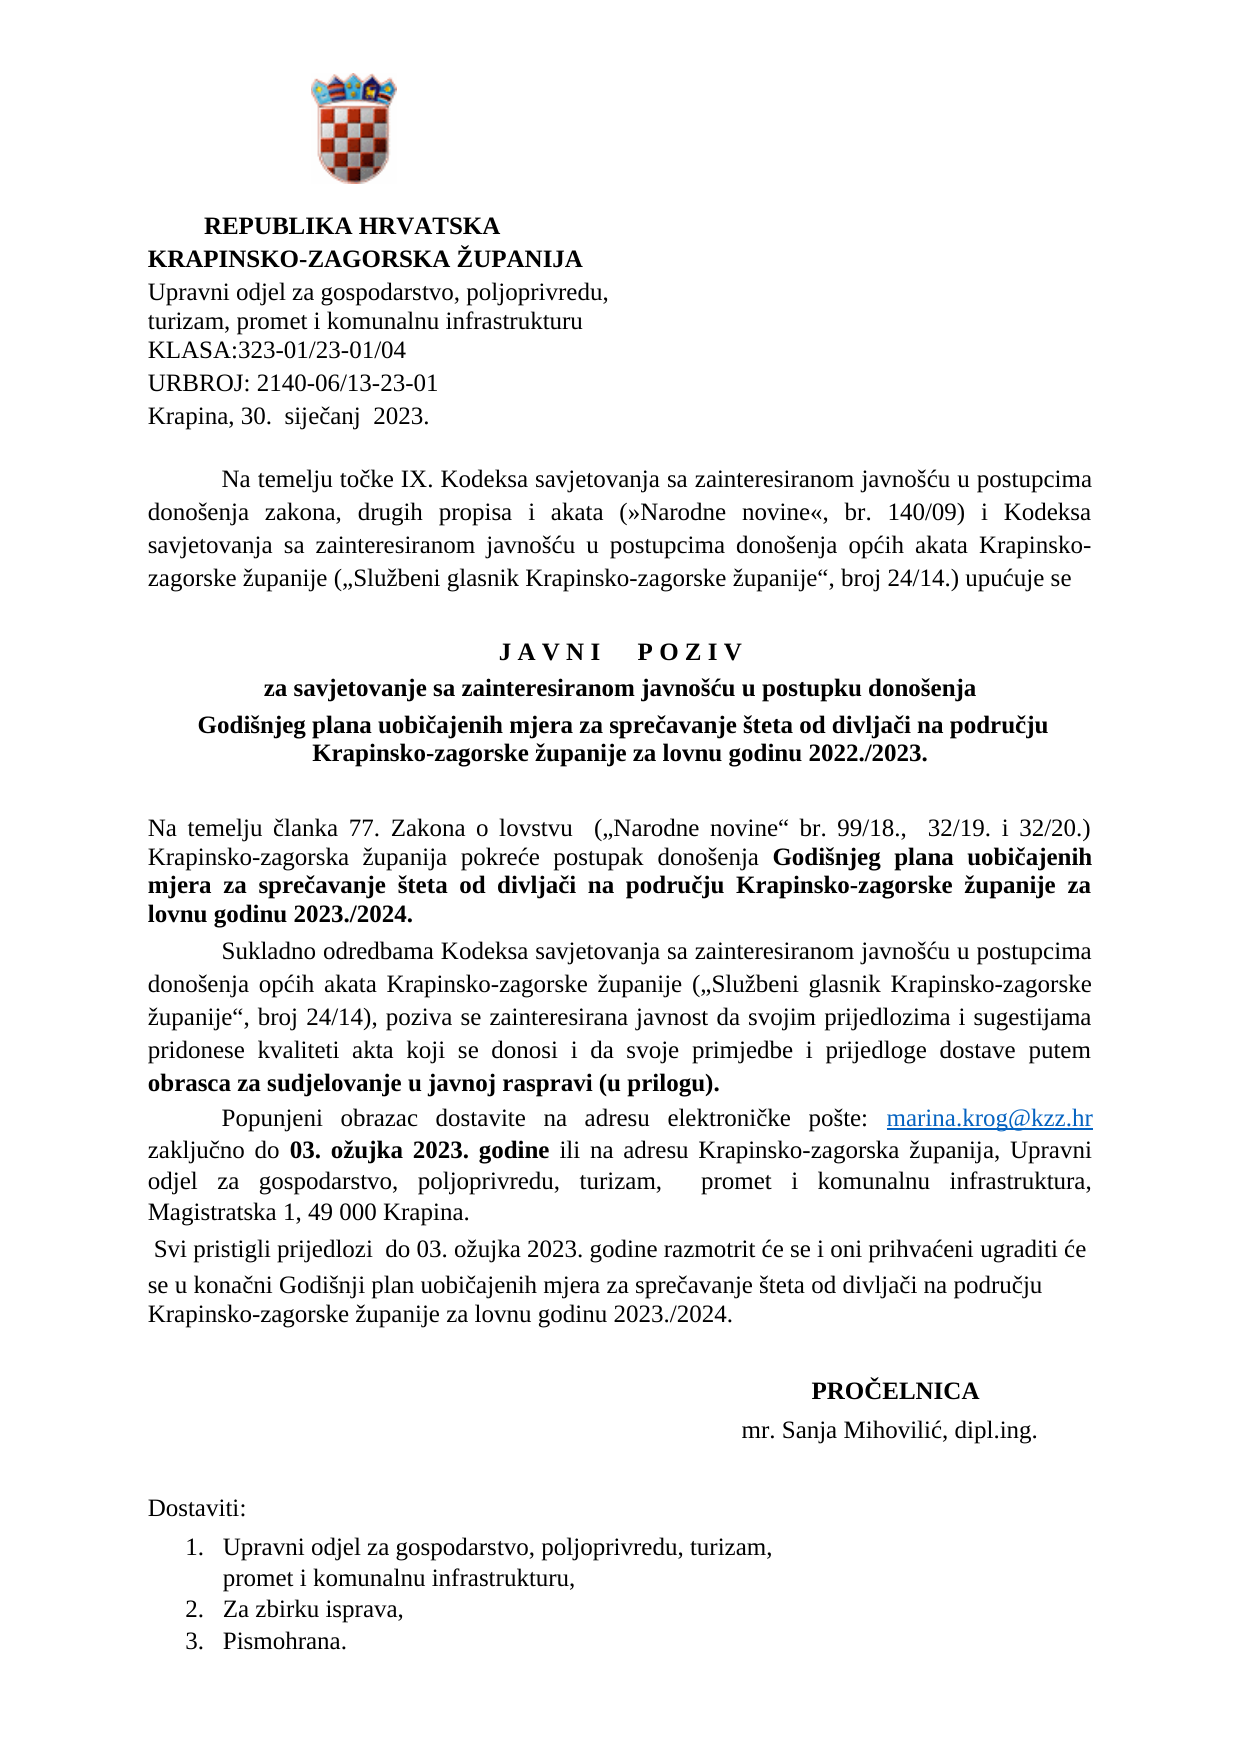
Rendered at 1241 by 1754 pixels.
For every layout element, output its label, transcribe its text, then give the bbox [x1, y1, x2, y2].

text REPUBLIKA HRVATSKA KRAPINSKO-ZAGORSKA ŽUPANIJA [148, 211, 1093, 273]
text Dostaviti: [148, 1490, 1093, 1522]
text Krapina, 30. siječanj 2023. [148, 401, 1093, 429]
text Sukladno odredbama Kodeksa savjetovanja sa zainteresiranom javnošću u postupcima donošenja općih akata Krapinsko-zagorske županije („Službeni glasnik Krapinsko-zagorske županije“, broj 24/14), poziva se zainteresirana javnost da svojim prijedlozima i sugestijama pridonese kvaliteti akta koji se donosi i da svoje primjedbe i prijedloge dostave putem obrasca za sudjelovanje u javnoj raspravi (u prilogu). [148, 936, 1093, 1097]
text Popunjeni obrazac dostavite na adresu elektroničke pošte: marina.krog@kzz.hr zaključno do 03. ožujka 2023. godine ili na adresu Krapinsko-zagorska županija, Upravni odjel za gospodarstvo, poljoprivredu, turizam, promet i komunalnu infrastruktura, Magistratska 1, 49 000 Krapina. [148, 1101, 1093, 1226]
text URBROJ: 2140-06/13-23-01 [148, 368, 1093, 397]
list Pismohrana. [185, 1623, 1093, 1654]
text mr. Sanja Mihovilić, dipl.ing. [148, 1412, 1093, 1443]
text turizam, promet i komunalnu infrastrukturu [148, 306, 1093, 335]
text Na temelju točke IX. Kodeksa savjetovanja sa zainteresiranom javnošću u postupcima donošenja zakona, drugih propisa i akata (»Narodne novine«, br. 140/09) i Kodeksa savjetovanja sa zainteresiranom javnošću u postupcima donošenja općih akata Krapinsko-zagorske županije („Službeni glasnik Krapinsko-zagorske županije“, broj 24/14.) upućuje se [148, 558, 1093, 591]
text Na temelju članka 77. Zakona o lovstvu („Narodne novine“ br. 99/18., 32/19. i 32/20.) Krapinsko-zagorska županija pokreće postupak donošenja Godišnjeg plana uobičajenih mjera za sprečavanje šteta od divljači na području Krapinsko-zagorske županije za lovnu godinu 2023./2024. [148, 813, 1093, 928]
text PROČELNICA [811, 1373, 1093, 1404]
text za savjetovanje sa zainteresiranom javnošću u postupku donošenja [148, 673, 1093, 702]
list Upravni odjel za gospodarstvo, poljoprivredu, turizam, [185, 1529, 1093, 1561]
text Upravni odjel za gospodarstvo, poljoprivredu, [148, 277, 1093, 306]
text Godišnjeg plana uobičajenih mjera za sprečavanje šteta od divljači na području Krapinsko-zagorske županije za lovnu godinu 2022./2023. [148, 710, 1093, 767]
list promet i komunalnu infrastrukturu, [223, 1561, 1093, 1592]
text se u konačni Godišnji plan uobičajenih mjera za sprečavanje šteta od divljači na području Krapinsko-zagorske županije za lovnu godinu 2023./2024. [148, 1270, 1093, 1328]
picture [311, 73, 397, 184]
list Za zbirku isprava, [185, 1592, 1093, 1623]
text J A V N I P O Z I V [148, 637, 1093, 665]
text KLASA:323-01/23-01/04 [148, 335, 1093, 363]
text Na temelju točke IX. Kodeksa savjetovanja sa zainteresiranom javnošću u postupcima donošenja zakona, drugih propisa i akata (»Narodne novine«, br. 140/09) i Kodeksa savjetovanja sa zainteresiranom javnošću u postupcima donošenja općih akata Krapinsko-zagorske županije („Službeni glasnik Krapinsko-zagorske županije“, broj 24/14.) upućuje se [148, 464, 1093, 497]
text Svi pristigli prijedlozi do 03. ožujka 2023. godine razmotrit će se i oni prihvaćeni ugraditi će [148, 1234, 1093, 1262]
